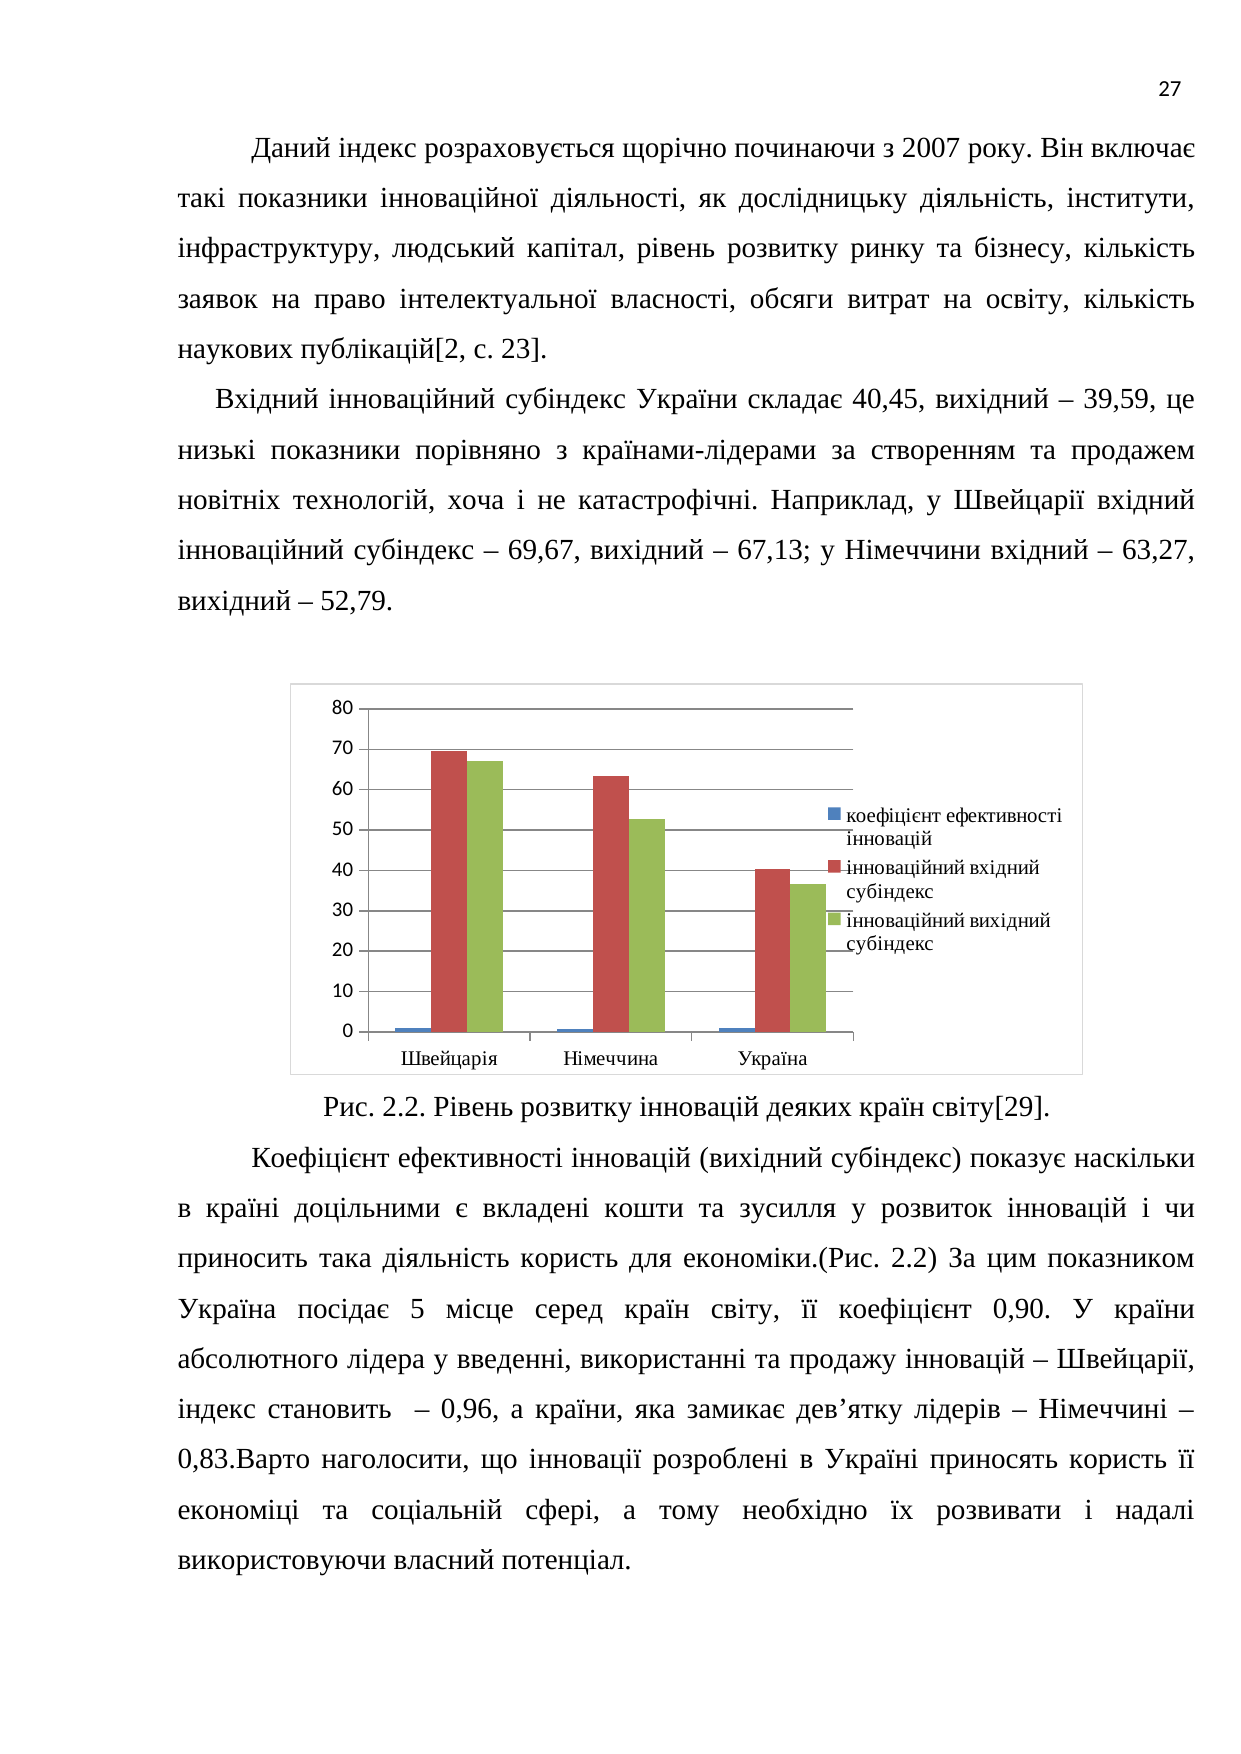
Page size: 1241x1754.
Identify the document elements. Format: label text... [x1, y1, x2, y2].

list Вхідний інноваційний субіндекс України складає 40,45, вихідний – 39,59, це низькі показники порівняно з країнами-лідерами за створенням та продажем новітніх технологій, хоча і не катастрофічні. Наприклад, у Швейцарії вхідний інноваційний субіндекс – 69,67, вихідний – 67,13; у Німеччини вхідний – 63,27, вихідний – 52,79. [177, 381, 1196, 616]
text Коефіцієнт ефективності інновацій (вихідний субіндекс) показує наскільки в країні доцільними є вкладені кошти та зусилля у розвиток інновацій і чи приносить така діяльність користь для економіки.(Рис. 2.2) За цим показником Україна посідає 5 місце серед країн світу, її коефіцієнт 0,90. У країни абсолютного лідера у введенні, використанні та продажу інновацій – Швейцарії, індекс становить – 0,96, а країни, яка замикає дев’ятку лідерів – Німеччині – 0,83.Варто наголосити, що інновації розроблені в Україні приносять користь її економіці та соціальній сфері, а тому необхідно їх розвивати і надалі використовуючи власний потенціал. [177, 1140, 1196, 1576]
text Даний індекс розраховується щорічно починаючи з 2007 року. Він включає такі показники інноваційної діяльності, як дослідницьку діяльність, інститути, інфраструктуру, людський капітал, рівень розвитку ринку та бізнесу, кількість заявок на право інтелектуальної власності, обсяги витрат на освіту, кількість наукових публікацій[2, с. 23]. [177, 130, 1196, 365]
text Рис. 2.2. Рівень розвитку інновацій деяких країн світу[29]. [177, 1089, 1196, 1123]
